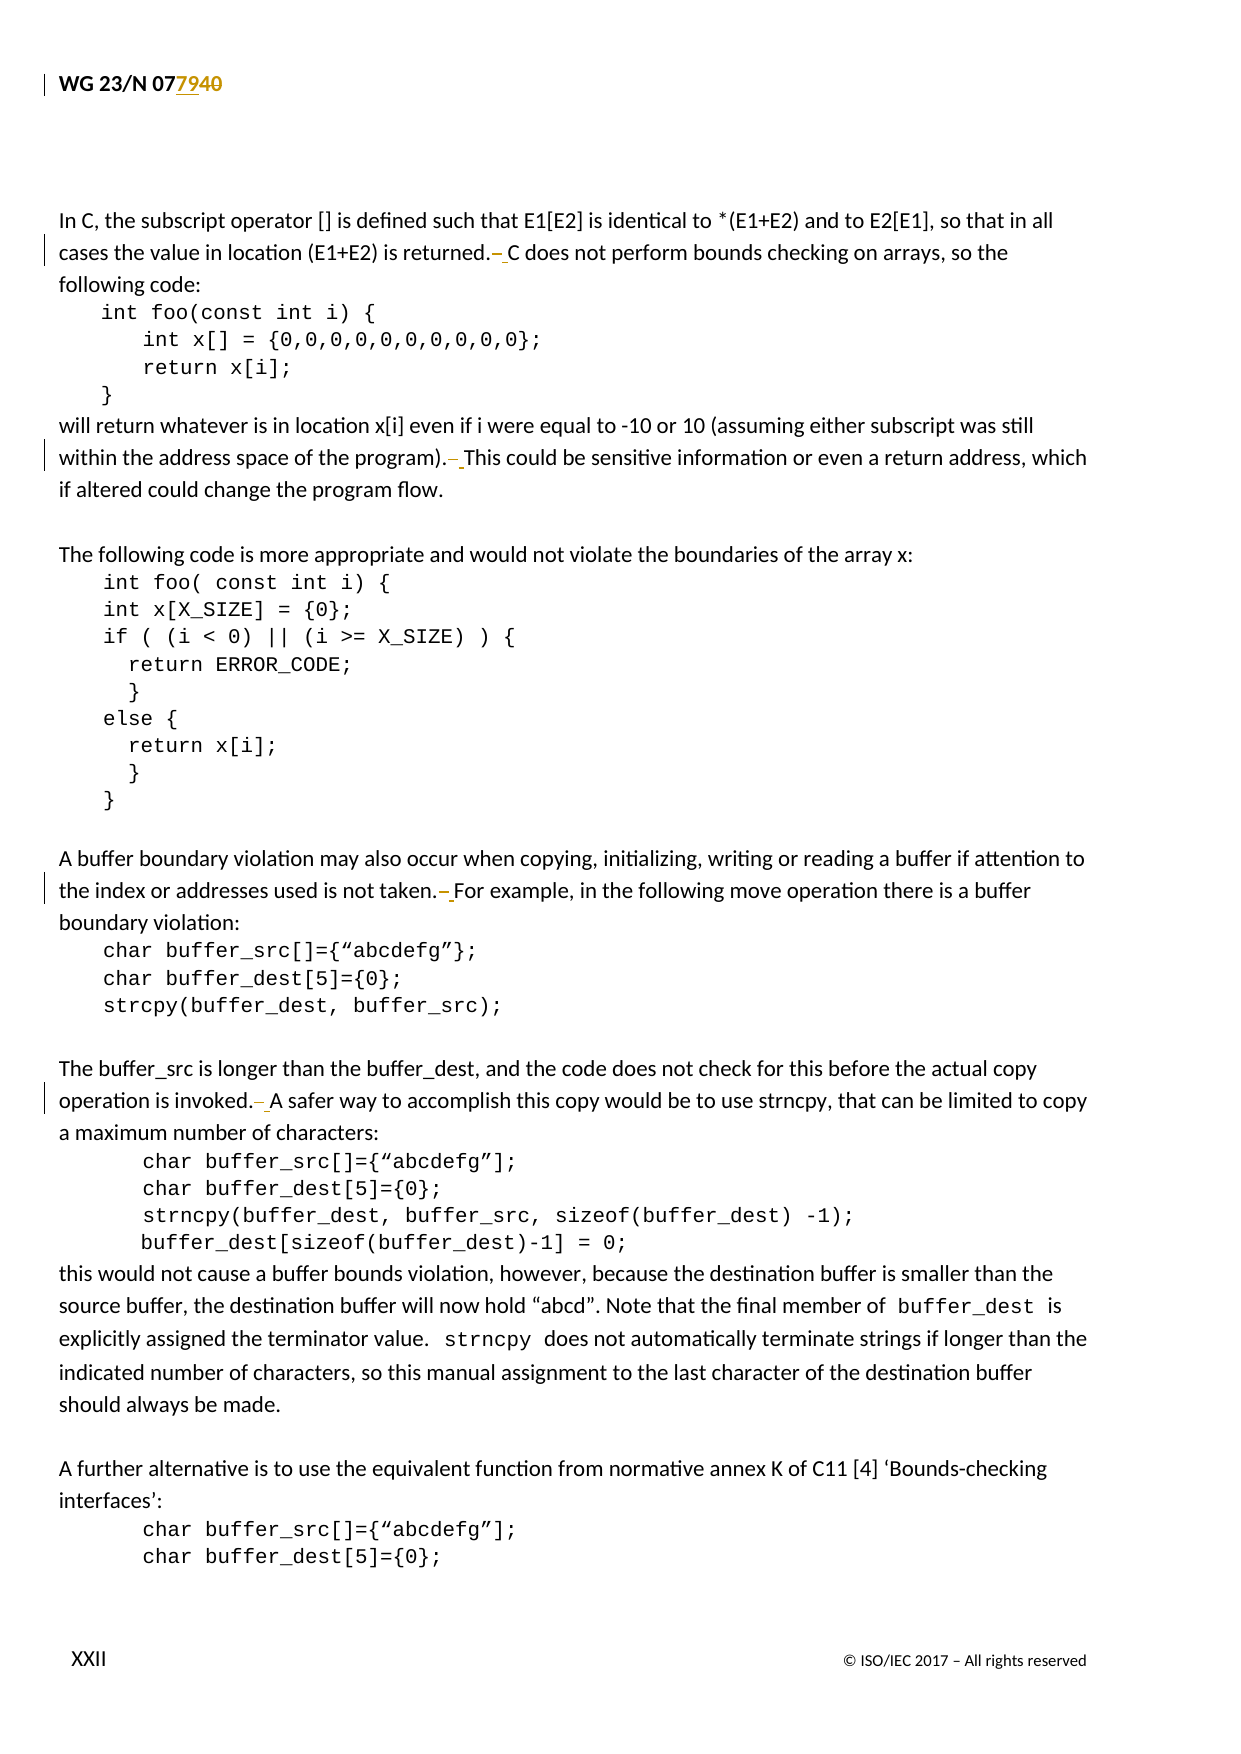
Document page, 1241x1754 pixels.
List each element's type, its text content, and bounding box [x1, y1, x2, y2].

text char buffer_dest[5]={0}; [103, 1178, 1099, 1202]
text } [103, 681, 1099, 704]
text The following code is more appropriate and would not violate the boundaries of the array x: [58, 540, 1099, 568]
text int x[X_SIZE] = {0}; [103, 599, 1099, 623]
text will return whatever is in location x[i] even if i were equal to -10 or 10 (assuming either subscript was still within the address space of the program).This could be sensitive information or even a return address, which if altered could change the program flow. [58, 411, 1099, 503]
text this would not cause a buffer bounds violation, however, because the destination buffer is smaller than the source buffer, the destination buffer will now hold “abcd”. Note that the final member of buffer_dest is explicitly assigned the terminator value. strncpy does not automatically terminate strings if longer than the indicated number of characters, so this manual assignment to the last character of the destination buffer should always be made. [58, 1259, 1099, 1418]
text else { [103, 708, 1099, 732]
text char buffer_src[]={“abcdefg”]; [103, 1519, 1099, 1542]
text The buffer_src is longer than the buffer_dest, and the code does not check for this before the actual copy operation is invoked.A safer way to accomplish this copy would be to use strncpy, that can be limited to copy a maximum number of characters: [58, 1054, 1099, 1147]
text char buffer_dest[5]={0}; [103, 1546, 1099, 1569]
text return ERROR_CODE; [103, 653, 1099, 677]
text A buffer boundary violation may also occur when copying, initializing, writing or reading a buffer if attention to the index or addresses used is not taken.For example, in the following move operation there is a buffer boundary violation: [58, 844, 1099, 936]
text if ( (i < 0) || (i >= X_SIZE) ) { [103, 626, 1099, 650]
text } [103, 762, 1099, 786]
text In C, the subscript operator [] is defined such that E1[E2] is identical to *(E1+E2) and to E2[E1], so that in all cases the value in location (E1+E2) is returned.C does not perform bounds checking on arrays, so the following code: [58, 206, 1099, 298]
text } [58, 384, 1099, 407]
text char buffer_src[]={“abcdefg”}; [103, 940, 1099, 964]
text int foo(const int i) { [58, 302, 1099, 326]
text char buffer_dest[5]={0}; [103, 968, 1099, 991]
text } [103, 789, 1099, 813]
text A further alternative is to use the equivalent function from normative annex K of C11 [4] ‘Bounds-checking interfaces’: [58, 1454, 1099, 1514]
text char buffer_src[]={“abcdefg”]; [103, 1151, 1099, 1174]
text strcpy(buffer_dest, buffer_src); [103, 995, 1099, 1018]
text strncpy(buffer_dest, buffer_src, sizeof(buffer_dest) -1); [103, 1205, 1099, 1229]
text int foo( const int i) { [103, 572, 1099, 596]
text return x[i]; [58, 357, 1099, 380]
text buffer_dest[sizeof(buffer_dest)-1] = 0; [103, 1232, 1099, 1256]
text return x[i]; [103, 735, 1099, 759]
text int x[] = {0,0,0,0,0,0,0,0,0,0}; [58, 329, 1099, 353]
